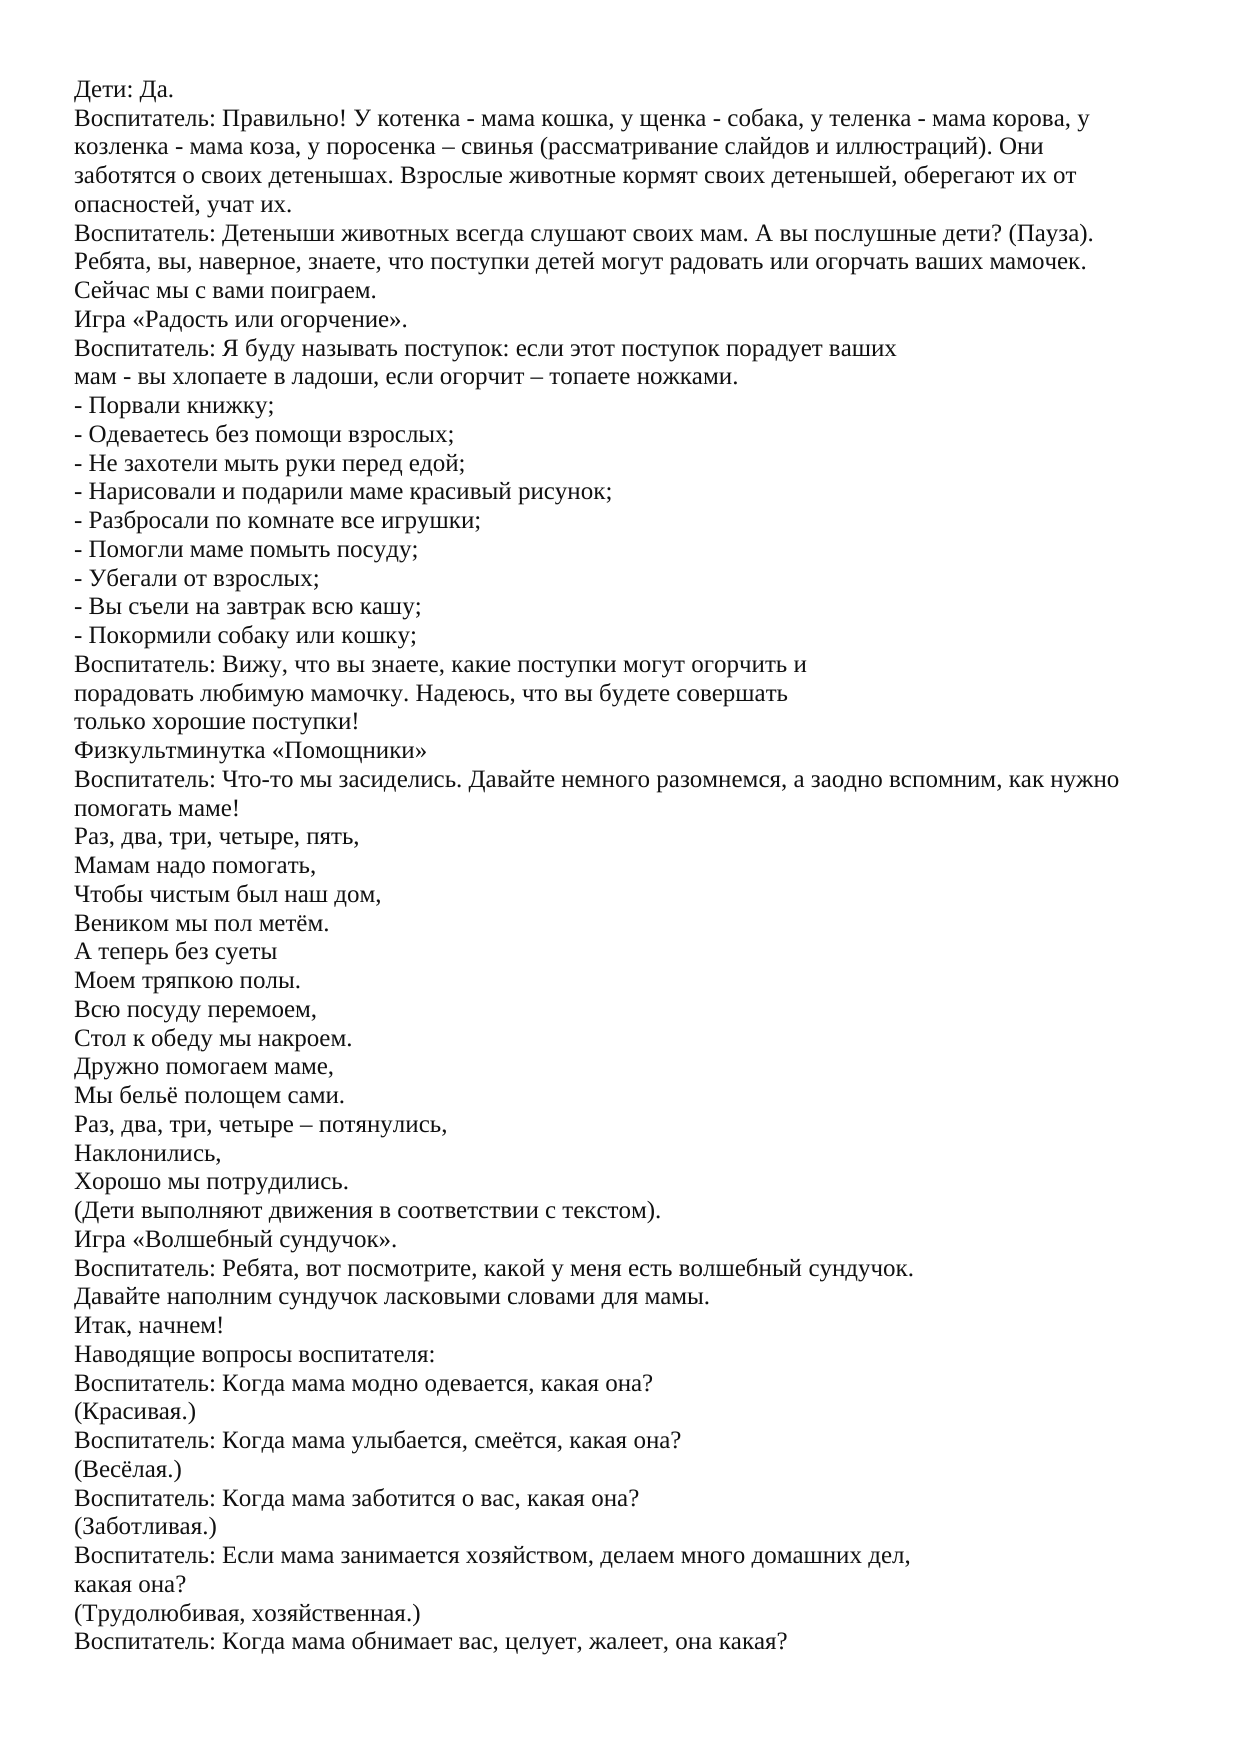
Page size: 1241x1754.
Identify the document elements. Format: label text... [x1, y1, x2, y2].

text Воспитатель: Детеныши животных всегда слушают своих мам. А вы послушные дети? (Пауза). Ребята, вы, наверное, знаете, что поступки детей могут радовать или огорчать ваших мамочек. Сейчас мы с вами поиграем. [74, 218, 1152, 304]
text А теперь без суеты [74, 936, 1152, 965]
text Дружно помогаем маме, [74, 1051, 1152, 1080]
text (Заботливая.) [74, 1511, 1152, 1540]
text Воспитатель: Что-то мы засиделись. Давайте немного разомнемся, а заодно вспомним, как нужно помогать маме! [74, 764, 1152, 821]
text Хорошо мы потрудились. [74, 1166, 1152, 1195]
text Воспитатель: Когда мама обнимает вас, целует, жалеет, она какая? [74, 1626, 1152, 1655]
text Мамам надо помогать, [74, 850, 1152, 879]
text Раз, два, три, четыре – потянулись, [74, 1109, 1152, 1138]
text Итак, начнем! [74, 1310, 1152, 1339]
text - Помогли маме помыть посуду; [74, 534, 1152, 563]
text Воспитатель: Когда мама заботится о вас, какая она? [74, 1483, 1152, 1511]
text Веником мы пол метём. [74, 908, 1152, 936]
text Всю посуду перемоем, [74, 994, 1152, 1023]
text - Убегали от взрослых; [74, 563, 1152, 591]
text - Порвали книжку; [74, 390, 1152, 419]
text - Разбросали по комнате все игрушки; [74, 505, 1152, 534]
text - Покормили собаку или кошку; [74, 620, 1152, 649]
text Давайте наполним сундучок ласковыми словами для мамы. [74, 1281, 1152, 1310]
text - Одеваетесь без помощи взрослых; [74, 419, 1152, 448]
text Воспитатель: Правильно! У котенка - мама кошка, у щенка - собака, у теленка - мама корова, у козленка - мама коза, у поросенка – свинья (рассматривание слайдов и иллюстраций). Они заботятся о своих детенышах. Взрослые животные кормят своих детенышей, оберегают их от опасностей, учат их. [74, 103, 1152, 218]
text Наклонились, [74, 1138, 1152, 1166]
text Игра «Радость или огорчение». [74, 304, 1152, 333]
text Воспитатель: Вижу, что вы знаете, какие поступки могут огорчить и [74, 649, 1152, 678]
text Чтобы чистым был наш дом, [74, 879, 1152, 908]
text Воспитатель: Ребята, вот посмотрите, какой у меня есть волшебный сундучок. [74, 1253, 1152, 1281]
text мам - вы хлопаете в ладоши, если огорчит – топаете ножками. [74, 361, 1152, 390]
text (Красивая.) [74, 1396, 1152, 1425]
text Воспитатель: Когда мама модно одевается, какая она? [74, 1368, 1152, 1396]
text (Дети выполняют движения в соответствии с текстом). [74, 1195, 1152, 1224]
text Дети: Да. [74, 74, 1152, 103]
text (Весёлая.) [74, 1454, 1152, 1483]
text Раз, два, три, четыре, пять, [74, 821, 1152, 850]
text Стол к обеду мы накроем. [74, 1023, 1152, 1051]
text - Нарисовали и подарили маме красивый рисунок; [74, 476, 1152, 505]
text порадовать любимую мамочку. Надеюсь, что вы будете совершать [74, 678, 1152, 706]
text Воспитатель: Я буду называть поступок: если этот поступок порадует ваших [74, 333, 1152, 361]
text - Вы съели на завтрак всю кашу; [74, 591, 1152, 620]
text Мы бельё полощем сами. [74, 1080, 1152, 1109]
text какая она? [74, 1569, 1152, 1598]
text (Трудолюбивая, хозяйственная.) [74, 1598, 1152, 1626]
text Воспитатель: Когда мама улыбается, смеётся, какая она? [74, 1425, 1152, 1454]
text только хорошие поступки! [74, 706, 1152, 735]
text Игра «Волшебный сундучок». [74, 1224, 1152, 1253]
text - Не захотели мыть руки перед едой; [74, 448, 1152, 476]
text Воспитатель: Если мама занимается хозяйством, делаем много домашних дел, [74, 1540, 1152, 1569]
text Моем тряпкою полы. [74, 965, 1152, 994]
text Наводящие вопросы воспитателя: [74, 1339, 1152, 1368]
text Физкультминутка «Помощники» [74, 735, 1152, 764]
